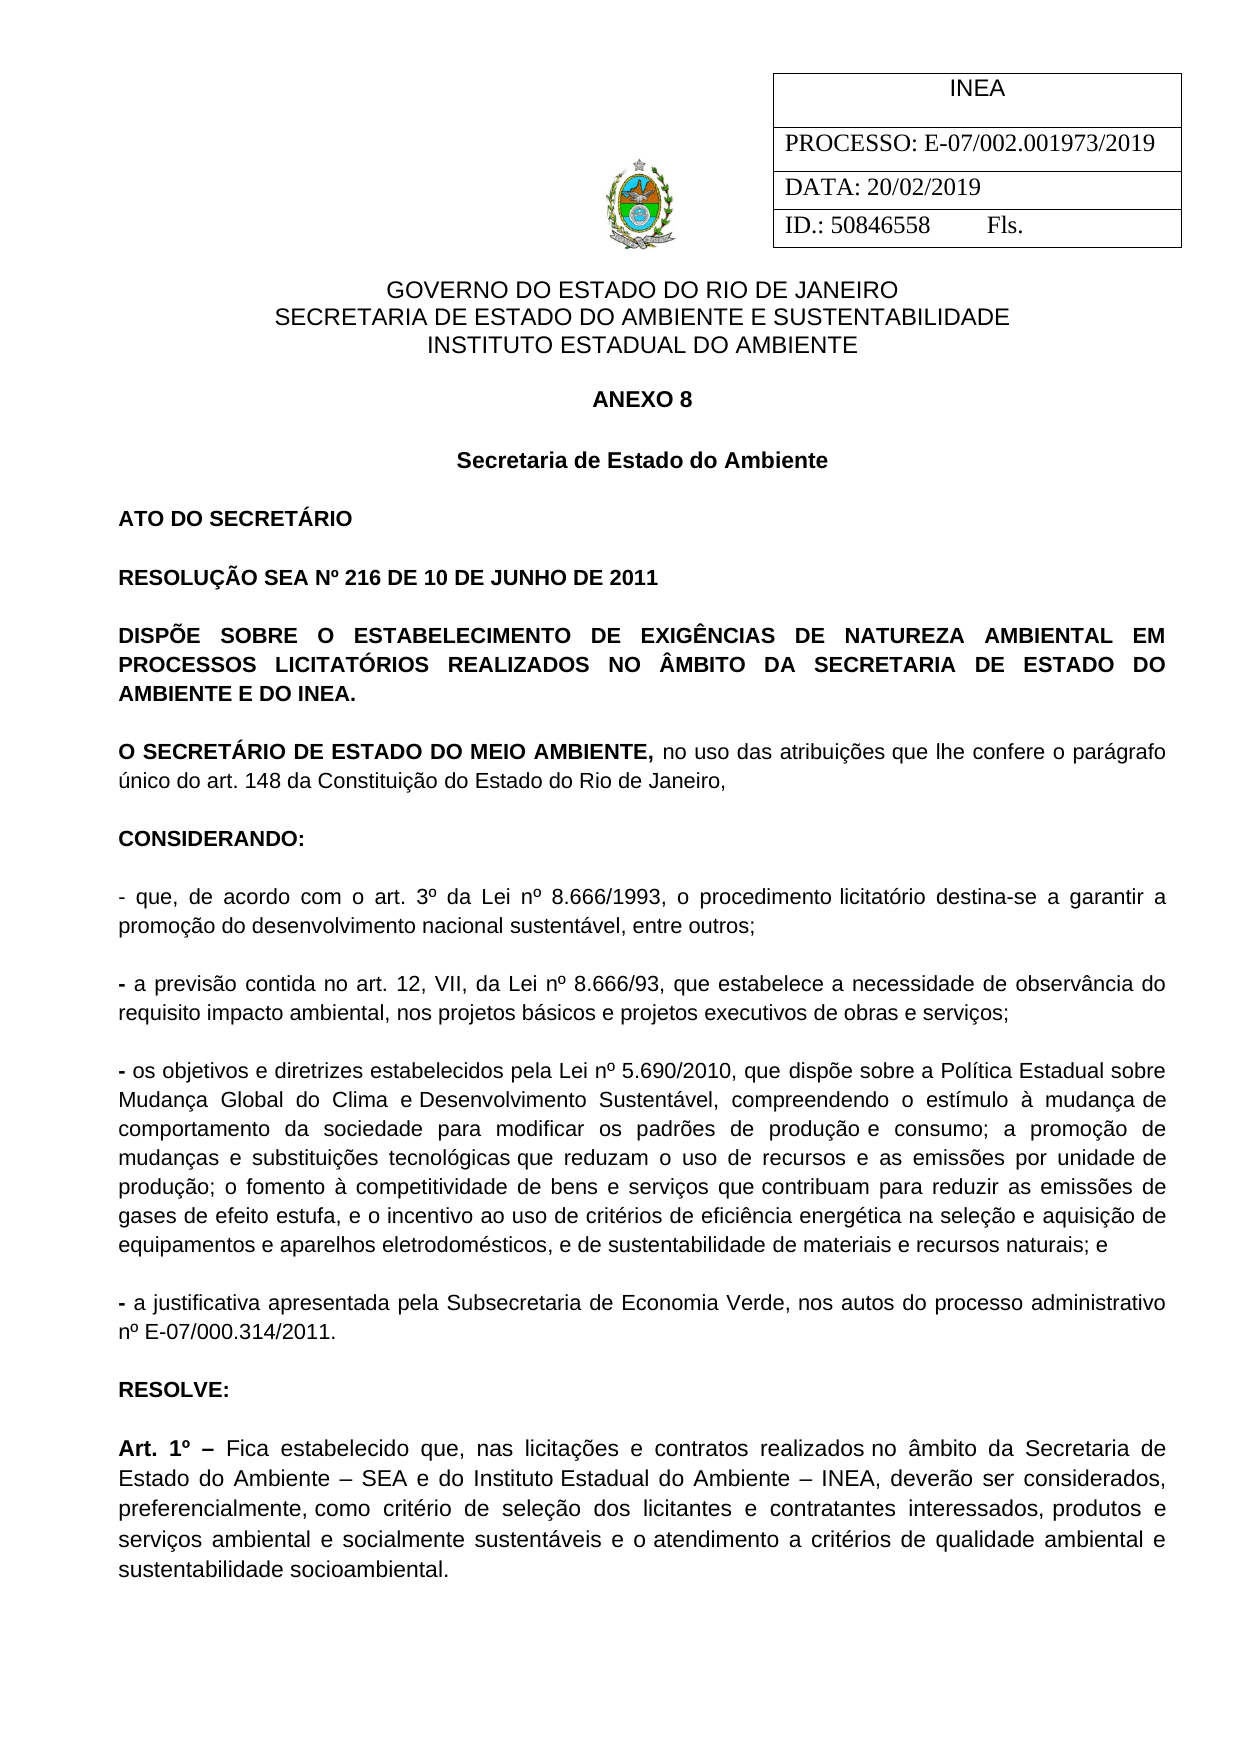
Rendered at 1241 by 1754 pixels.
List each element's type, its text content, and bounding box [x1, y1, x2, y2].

text RESOLVE: [118, 1377, 1167, 1402]
text DISPÕE SOBRE O ESTABELECIMENTO DE EXIGÊNCIAS DE NATUREZA AMBIENTAL EM PROCESSOS LICITATÓRIOS REALIZADOS NO ÂMBITO DA SECRETARIA DE ESTADO DO AMBIENTE E DO INEA. [118, 622, 1167, 706]
text - a justificativa apresentada pela Subsecretaria de Economia Verde, nos autos do processo administrativo nº E-07/000.314/2011. [118, 1290, 1167, 1344]
text O SECRETÁRIO DE ESTADO DO MEIO AMBIENTE, no uso das atribuições que lhe confere o parágrafo único do art. 148 da Constituição do Estado do Rio de Janeiro, [118, 738, 1167, 793]
text ANEXO 8 [118, 386, 1167, 413]
text - que, de acordo com o art. 3º da Lei nº 8.666/1993, o procedimento licitatório destina-se a garantir a promoção do desenvolvimento nacional sustentável, entre outros; [118, 884, 1167, 938]
text - a previsão contida no art. 12, VII, da Lei nº 8.666/93, que estabelece a necessidade de observância do requisito impacto ambiental, nos projetos básicos e projetos executivos de obras e serviços; [118, 971, 1167, 1025]
text ATO DO SECRETÁRIO [118, 506, 1167, 531]
text Art. 1º – Fica estabelecido que, nas licitações e contratos realizados no âmbito da Secretaria de Estado do Ambiente – SEA e do Instituto Estadual do Ambiente – INEA, deverão ser considerados, preferencialmente, como critério de seleção dos licitantes e contratantes interessados, produtos e serviços ambiental e socialmente sustentáveis e o atendimento a critérios de qualidade ambiental e sustentabilidade socioambiental. [118, 1435, 1167, 1582]
text Secretaria de Estado do Ambiente [118, 447, 1167, 473]
text RESOLUÇÃO SEA Nº 216 DE 10 DE JUNHO DE 2011 [118, 564, 1167, 589]
picture [603, 158, 677, 251]
text - os objetivos e diretrizes estabelecidos pela Lei nº 5.690/2010, que dispõe sobre a Política Estadual sobre Mudança Global do Clima e Desenvolvimento Sustentável, compreendendo o estímulo à mudança de comportamento da sociedade para modificar os padrões de produção e consumo; a promoção de mudanças e substituições tecnológicas que reduzam o uso de recursos e as emissões por unidade de produção; o fomento à competitividade de bens e serviços que contribuam para reduzir as emissões de gases de efeito estufa, e o incentivo ao uso de critérios de eficiência energética na seleção e aquisição de equipamentos e aparelhos eletrodomésticos, e de sustentabilidade de materiais e recursos naturais; e [118, 1058, 1167, 1257]
text CONSIDERANDO: [118, 826, 1167, 851]
